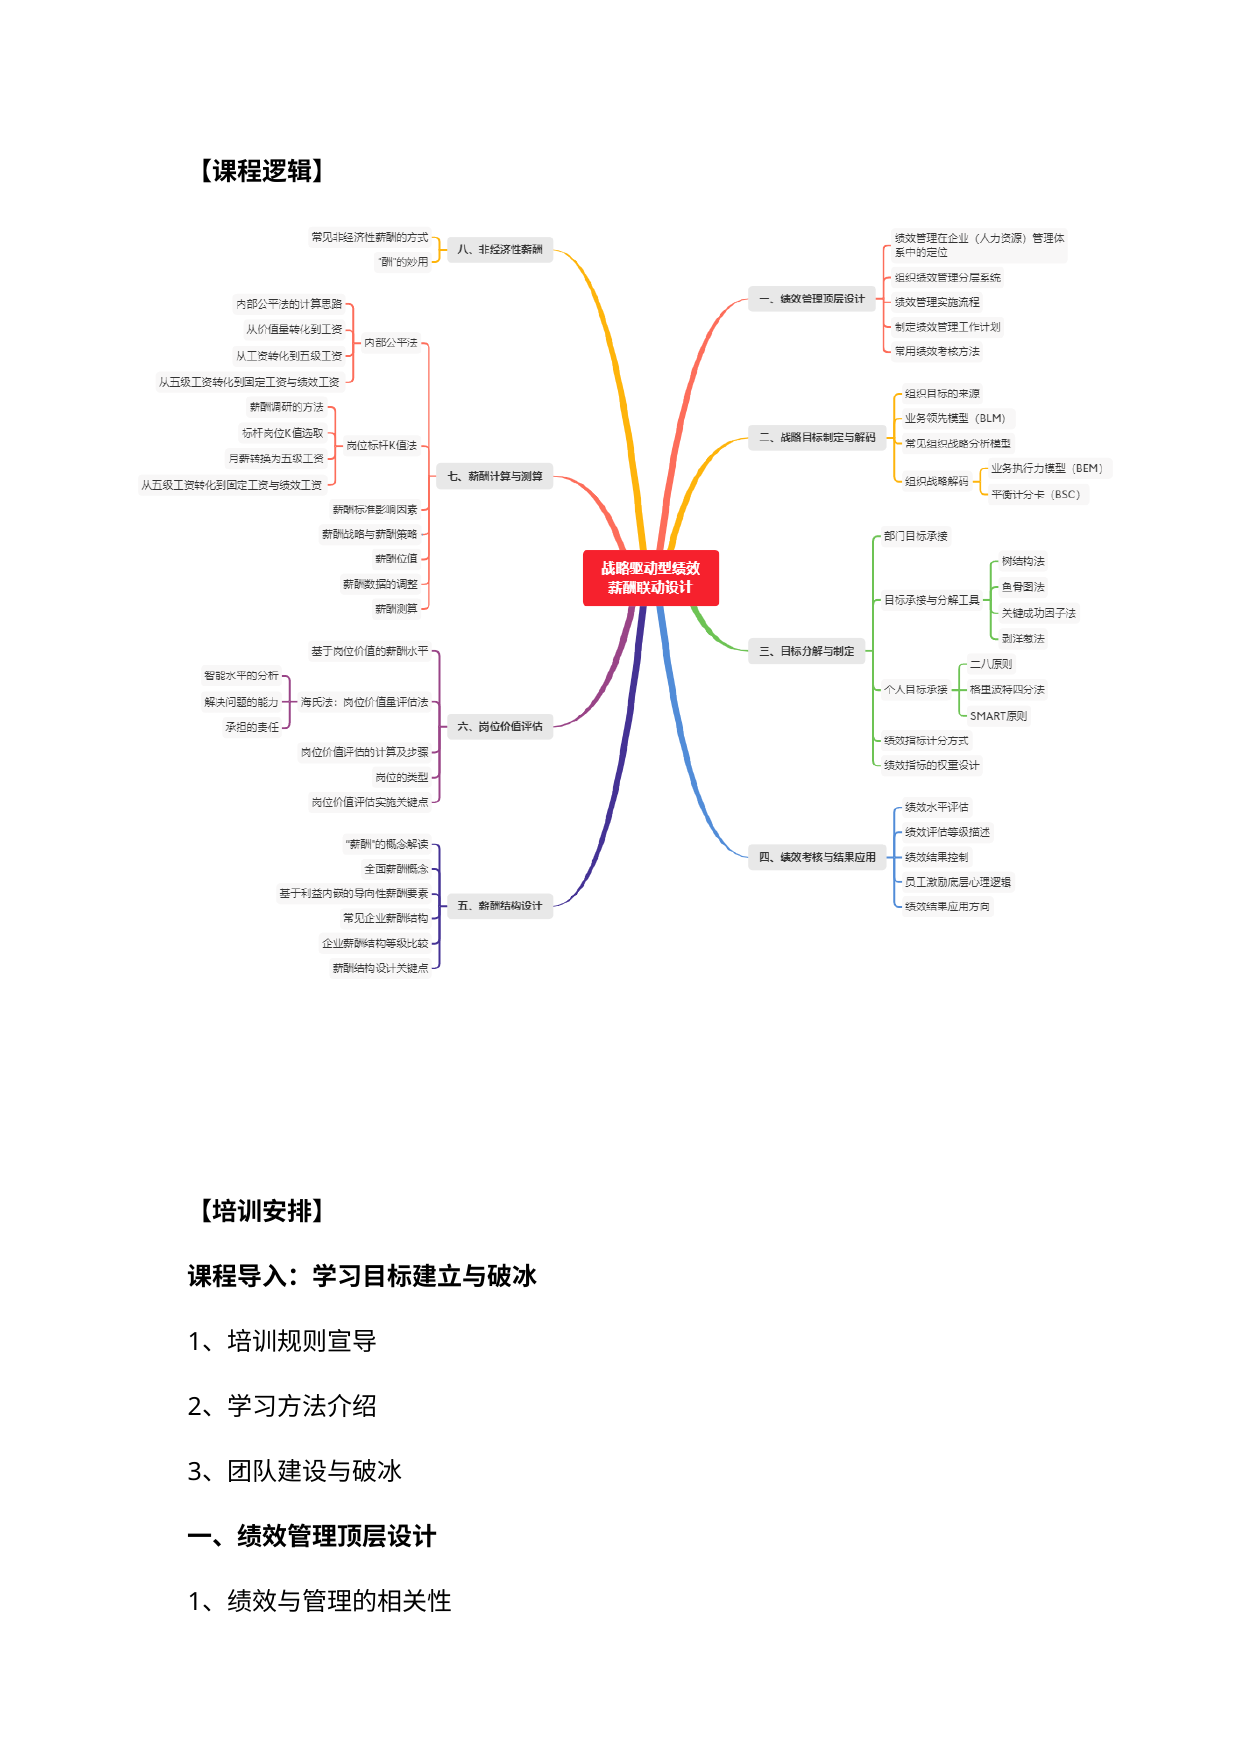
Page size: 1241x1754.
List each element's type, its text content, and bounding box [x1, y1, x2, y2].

text 2、学习方法介绍 [187, 1372, 1053, 1437]
text 1、绩效与管理的相关性 [187, 1567, 1053, 1632]
text 3、团队建设与破冰 [187, 1437, 1053, 1502]
text 课程导入：学习目标建立与破冰 [187, 1242, 1053, 1307]
text 【课程逻辑】 [187, 137, 1053, 202]
text 【培训安排】 [187, 1177, 1053, 1242]
text 一、绩效管理顶层设计 [187, 1502, 1053, 1567]
picture [117, 217, 1123, 982]
text 1、培训规则宣导 [187, 1307, 1053, 1372]
